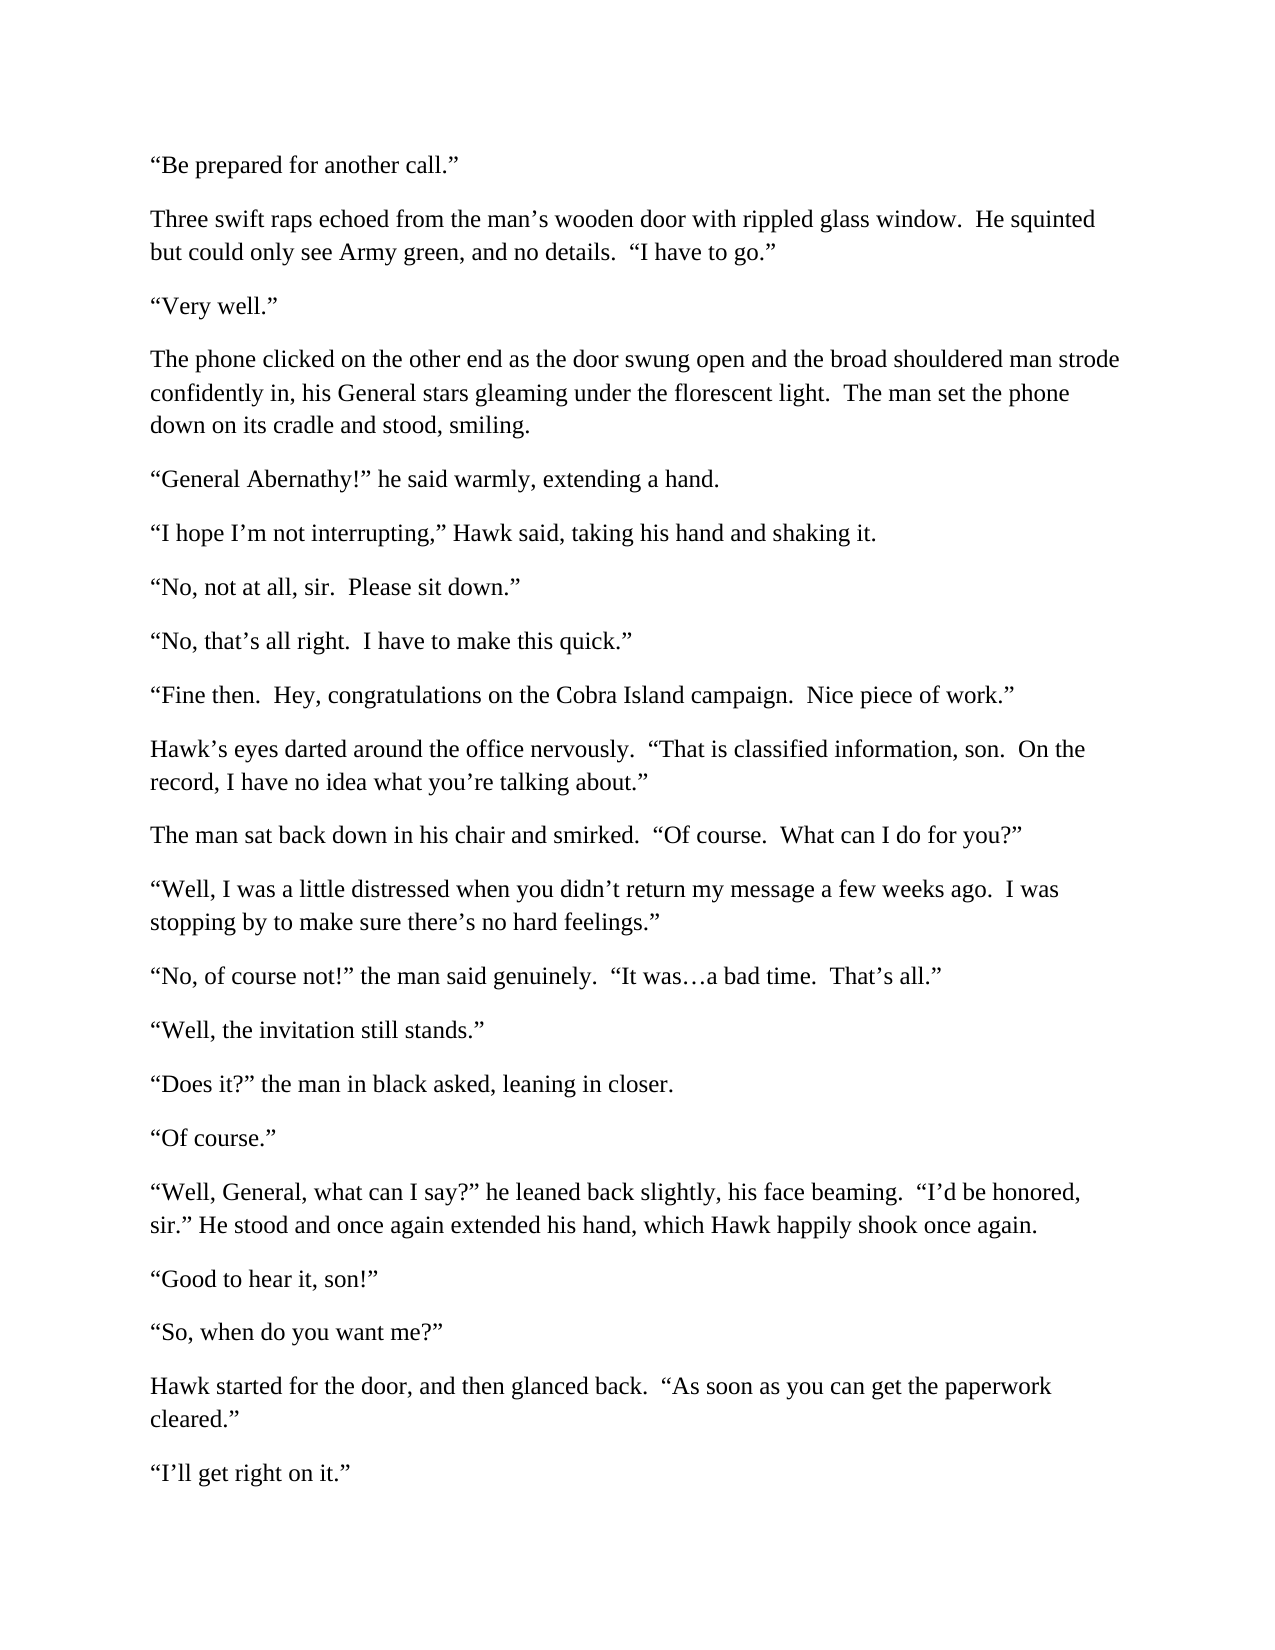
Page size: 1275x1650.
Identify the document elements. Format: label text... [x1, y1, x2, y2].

text “Very well.” [150, 291, 1125, 319]
text “Good to hear it, son!” [150, 1264, 1125, 1292]
text “No, not at all, sir. Please sit down.” [150, 572, 1125, 601]
text “Fine then. Hey, congratulations on the Cobra Island campaign. Nice piece of work.” [150, 680, 1125, 709]
text “I’ll get right on it.” [150, 1458, 1125, 1487]
text “General Abernathy!” he said warmly, extending a hand. [150, 464, 1125, 493]
text “So, when do you want me?” [150, 1317, 1125, 1346]
text “Well, the invitation still stands.” [150, 1015, 1125, 1044]
text “Well, I was a little distressed when you didn’t return my message a few weeks ago. I was stopping by to make sure there’s no hard feelings.” [150, 874, 1125, 936]
text “Well, General, what can I say?” he leaned back slightly, his face beaming. “I’d be honored, sir.” He stood and once again extended his hand, which Hawk happily shook once again. [150, 1177, 1125, 1238]
text “Of course.” [150, 1123, 1125, 1152]
text “No, that’s all right. I have to make this quick.” [150, 626, 1125, 655]
text Three swift raps echoed from the man’s wooden door with rippled glass window. He squinted but could only see Army green, and no details. “I have to go.” [150, 204, 1125, 266]
text “Be prepared for another call.” [150, 150, 1125, 179]
text “Does it?” the man in black asked, leaning in closer. [150, 1069, 1125, 1098]
text The phone clicked on the other end as the door swung open and the broad shouldered man strode confidently in, his General stars gleaming under the florescent light. The man set the phone down on its cradle and stood, smiling. [150, 344, 1125, 439]
text The man sat back down in his chair and smirked. “Of course. What can I do for you?” [150, 821, 1125, 849]
text Hawk’s eyes darted around the office nervously. “That is classified information, son. On the record, I have no idea what you’re talking about.” [150, 734, 1125, 796]
text “No, of course not!” the man said genuinely. “It was…a bad time. That’s all.” [150, 961, 1125, 990]
text “I hope I’m not interrupting,” Hawk said, taking his hand and shaking it. [150, 518, 1125, 547]
text Hawk started for the door, and then glanced back. “As soon as you can get the paperwork cleared.” [150, 1371, 1125, 1433]
